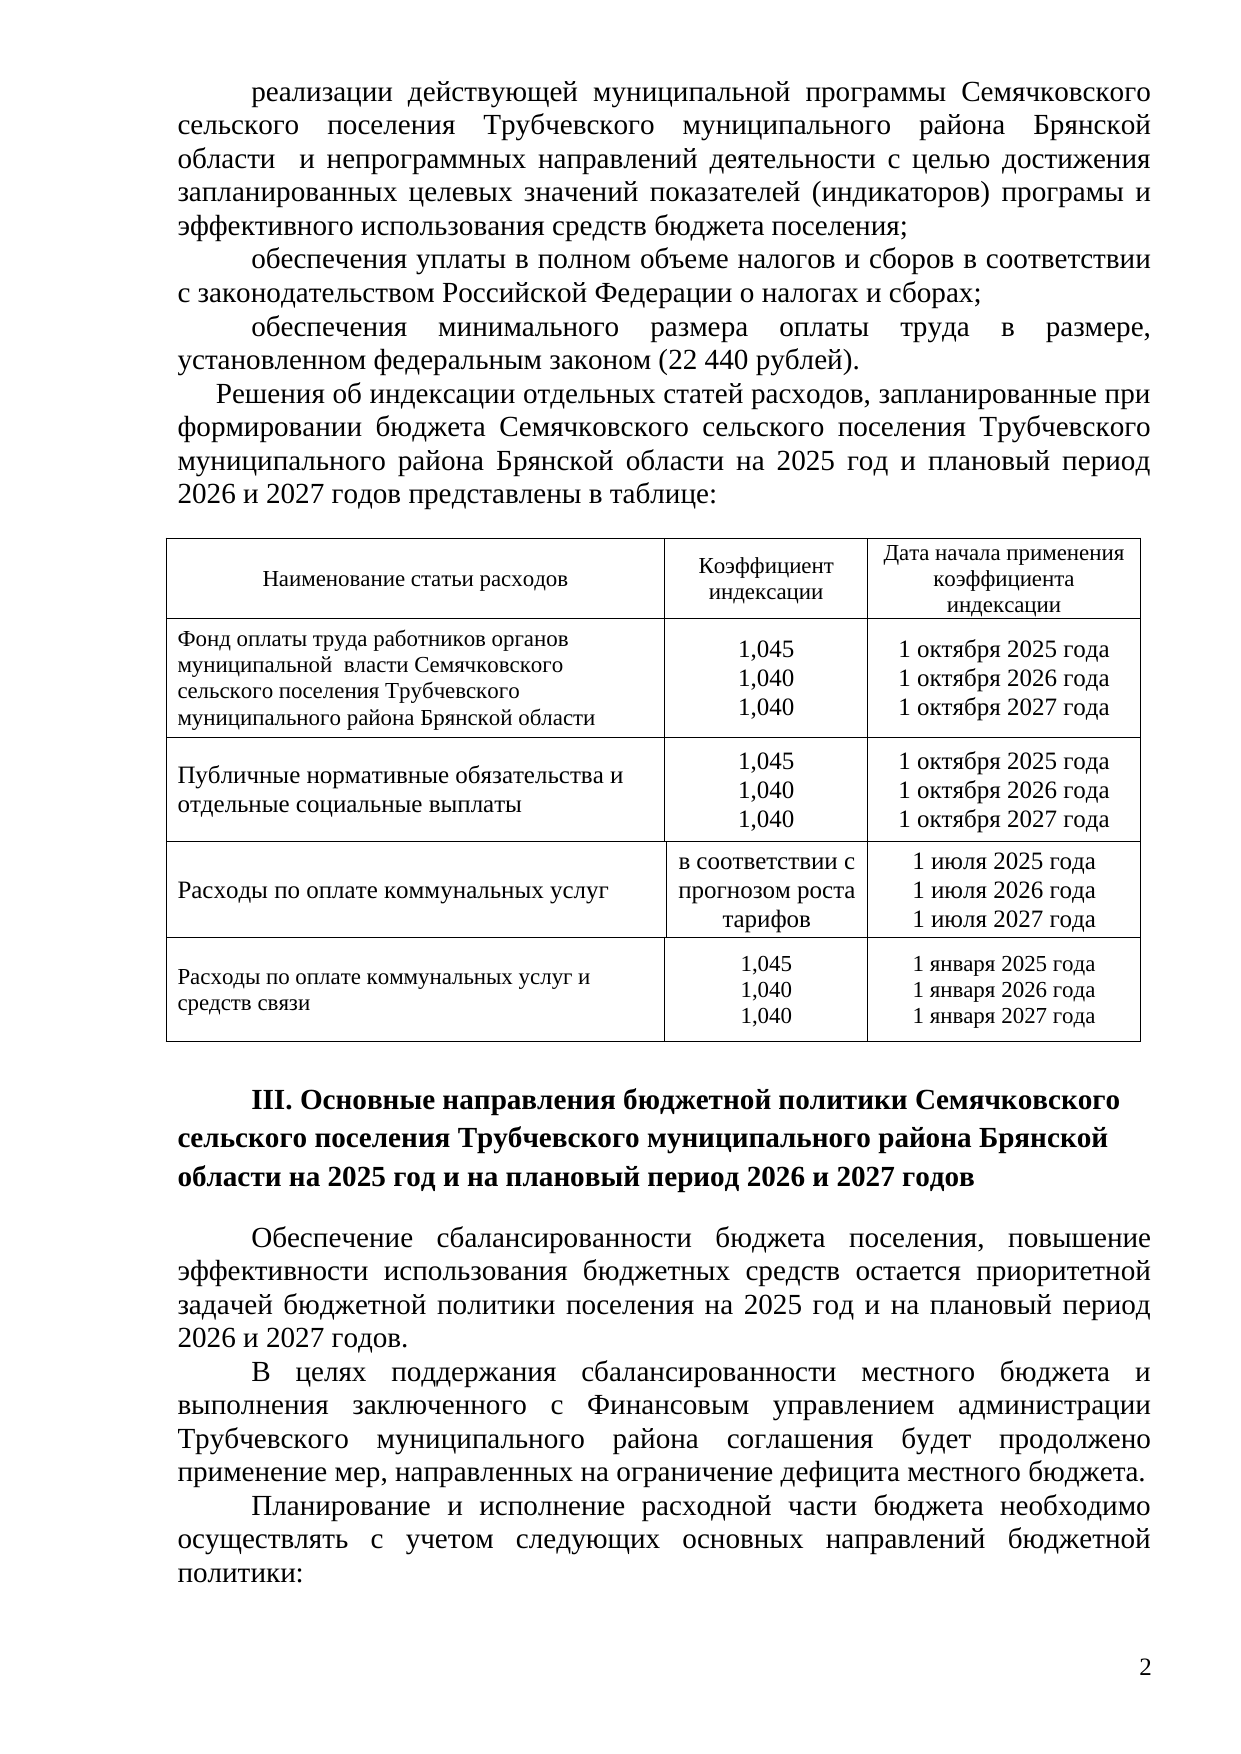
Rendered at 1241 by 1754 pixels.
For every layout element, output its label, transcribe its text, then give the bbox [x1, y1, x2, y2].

table_cell 1 октября 2025 года 1 октября 2026 года 1 октября 2027 года [868, 738, 1140, 841]
table_cell Фонд оплаты труда работников органов муниципальной власти Семячковского сельского поселения Трубчевского муниципального района Брянской области [167, 619, 664, 737]
table_header Коэффициент индексации [665, 539, 867, 618]
table_cell Расходы по оплате коммунальных услуг [167, 842, 666, 937]
table_header Наименование статьи расходов [167, 539, 664, 618]
table_cell Публичные нормативные обязательства и отдельные социальные выплаты [167, 738, 664, 841]
table_cell в соответствии с прогнозом роста тарифов [667, 842, 867, 937]
table_cell Расходы по оплате коммунальных услуг и средств связи [167, 938, 664, 1041]
table_cell 1,045 1,040 1,040 [665, 619, 867, 737]
table_header Дата начала применения коэффициента индексации [868, 539, 1140, 618]
table_cell 1 октября 2025 года 1 октября 2026 года 1 октября 2027 года [868, 619, 1140, 737]
text обеспечения минимального размера оплаты труда в размере, установленном федеральным законом (22 440 рублей). [177, 309, 1152, 376]
table_cell 1,045 1,040 1,040 [665, 938, 867, 1041]
text реализации действующей муниципальной программы Семячковского сельского поселения Трубчевского муниципального района Брянской области и непрограммных направлений деятельности с целью достижения запланированных целевых значений показателей (индикаторов) програмы и эффективного использования средств бюджета поселения; [177, 74, 1152, 242]
text Обеспечение сбалансированности бюджета поселения, повышение эффективности использования бюджетных средств остается приоритетной задачей бюджетной политики поселения на 2025 год и на плановый период 2026 и 2027 годов. [177, 1220, 1152, 1354]
text В целях поддержания сбалансированности местного бюджета и выполнения заключенного с Финансовым управлением администрации Трубчевского муниципального района соглашения будет продолжено применение мер, направленных на ограничение дефицита местного бюджета. [177, 1354, 1152, 1488]
table_cell 1 января 2025 года 1 января 2026 года 1 января 2027 года [868, 938, 1140, 1041]
text III. Основные направления бюджетной политики Семячковского сельского поселения Трубчевского муниципального района Брянской области на 2025 год и на плановый период 2026 и 2027 годов [177, 1082, 1152, 1193]
text обеспечения уплаты в полном объеме налогов и сборов в соответствии с законодательством Российской Федерации о налогах и сборах; [177, 242, 1152, 309]
text Планирование и исполнение расходной части бюджета необходимо осуществлять с учетом следующих основных направлений бюджетной политики: [177, 1488, 1152, 1589]
table_cell 1,045 1,040 1,040 [665, 738, 867, 841]
table_cell 1 июля 2025 года 1 июля 2026 года 1 июля 2027 года [868, 842, 1140, 937]
text Решения об индексации отдельных статей расходов, запланированные при формировании бюджета Семячковского сельского поселения Трубчевского муниципального района Брянской области на 2025 год и плановый период 2026 и 2027 годов представлены в таблице: [177, 376, 1152, 510]
